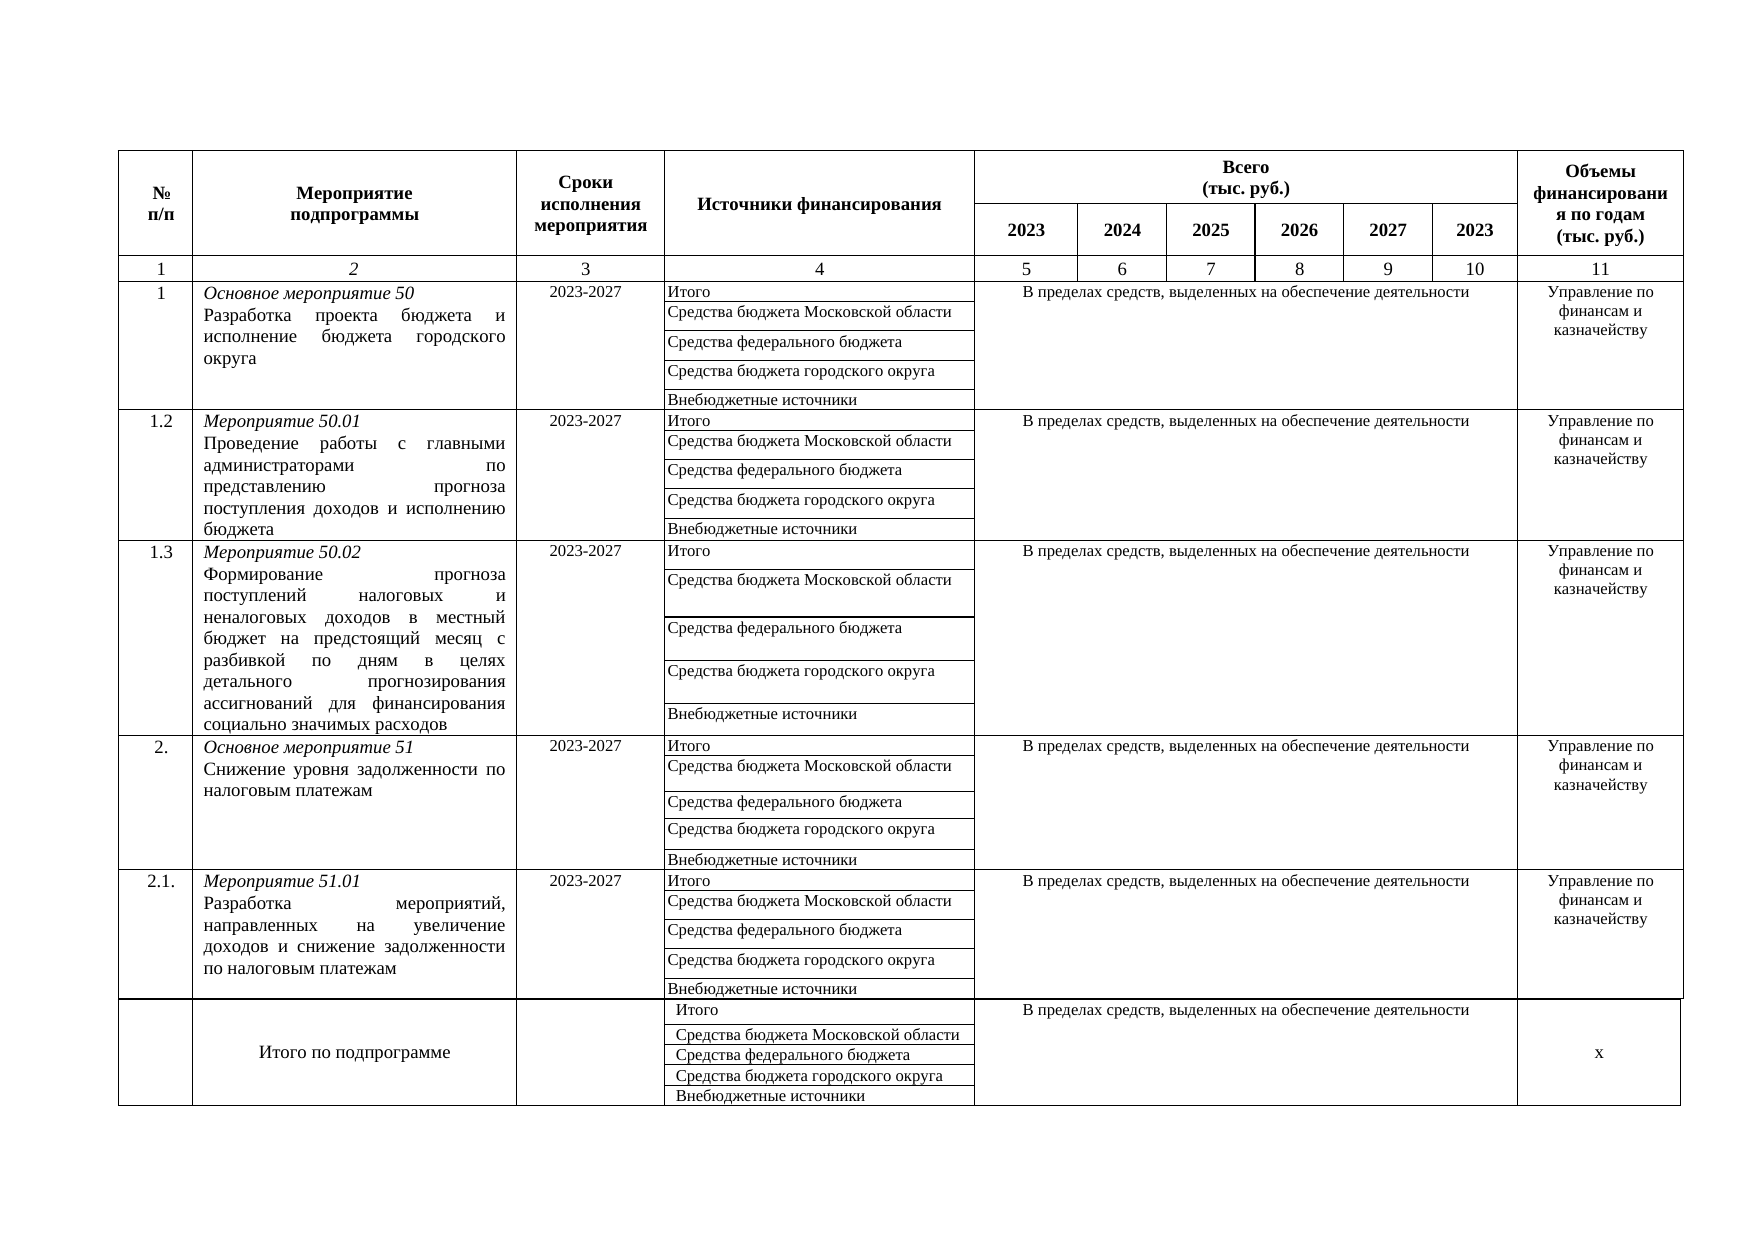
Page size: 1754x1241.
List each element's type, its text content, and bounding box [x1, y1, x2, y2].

table_cell Основное мероприятие 50 Разработка проекта бюджета и исполнение бюджета городского округа [193, 282, 516, 409]
table_cell Внебюджетные источники [665, 519, 974, 540]
table_cell Мероприятие 50.01 Проведение работы с главными администраторами по представлению прогноза поступления доходов и исполнению бюджета [193, 410, 516, 540]
table_cell Средства бюджета Московской области [665, 756, 974, 791]
table_cell В пределах средств, выделенных на обеспечение деятельности [975, 410, 1517, 540]
table_cell Итого [665, 870, 974, 889]
table_cell Средства федерального бюджета [665, 618, 974, 660]
table_cell 3 [517, 256, 664, 281]
table_cell 1.3 [119, 541, 192, 735]
table_header Мероприятие подпрограммы [193, 151, 516, 255]
table_header Сроки исполнения мероприятия [517, 151, 664, 255]
table_cell 2.1. [119, 870, 192, 998]
table_cell В пределах средств, выделенных на обеспечение деятельности [975, 870, 1517, 998]
table_header [517, 1000, 664, 1105]
table_cell 2025 [1167, 204, 1254, 255]
table_header х [1518, 1000, 1680, 1105]
table_cell 2. [119, 736, 192, 869]
table_cell 2023-2027 [517, 736, 664, 869]
table_cell Управление по финансам и казначейству [1518, 541, 1683, 735]
table_cell 1 [119, 256, 192, 281]
table_cell Средства бюджета Московской области [665, 891, 974, 919]
table_header № п/п [119, 151, 192, 255]
table_header [119, 1000, 192, 1105]
table_cell 2023-2027 [517, 541, 664, 735]
table_cell 1.2 [119, 410, 192, 540]
table_cell Управление по финансам и казначейству [1518, 736, 1683, 869]
table_header Источники финансирования [665, 151, 974, 255]
table_cell Средства бюджета Московской области [665, 431, 974, 459]
table_cell 11 [1518, 256, 1683, 281]
table_cell 6 [1078, 256, 1166, 281]
table_cell Управление по финансам и казначейству [1518, 282, 1683, 409]
table_cell 2023-2027 [517, 282, 664, 409]
table_cell Основное мероприятие 51 Снижение уровня задолженности по налоговым платежам [193, 736, 516, 869]
table_cell Средства федерального бюджета [665, 920, 974, 948]
table_cell Средства бюджета городского округа [665, 661, 974, 703]
table_cell Внебюджетные источники [665, 1086, 974, 1105]
table_cell 8 [1256, 256, 1343, 281]
table_cell Внебюджетные источники [665, 704, 974, 735]
table_cell 4 [665, 256, 974, 281]
table_cell Мероприятие 51.01 Разработка мероприятий, направленных на увеличение доходов и снижение задолженности по налоговым платежам [193, 870, 516, 998]
table_header Всего (тыс. руб.) [975, 151, 1517, 203]
table_cell Внебюджетные источники [665, 390, 974, 409]
table_cell Средства бюджета городского округа [665, 949, 974, 978]
table_cell В пределах средств, выделенных на обеспечение деятельности [975, 541, 1517, 735]
table_cell 1 [119, 282, 192, 409]
table_cell 9 [1344, 256, 1432, 281]
table_cell 2026 [1256, 204, 1343, 255]
table_header Итого [665, 1000, 974, 1024]
table_cell В пределах средств, выделенных на обеспечение деятельности [975, 736, 1517, 869]
table_cell 7 [1167, 256, 1254, 281]
table_cell Итого [665, 282, 974, 301]
table_cell Средства бюджета городского округа [665, 819, 974, 849]
table_cell Итого [665, 410, 974, 429]
table_cell Мероприятие 50.02 Формирование прогноза поступлений налоговых и неналоговых доходов в местный бюджет на предстоящий месяц с разбивкой по дням в целях детального прогнозирования ассигнований для финансирования социально значимых расходов [193, 541, 516, 735]
table_header В пределах средств, выделенных на обеспечение деятельности [975, 1000, 1517, 1105]
table_cell Средства бюджета городского округа [665, 489, 974, 518]
table_cell Средства федерального бюджета [665, 792, 974, 818]
table_cell Средства федерального бюджета [665, 331, 974, 360]
table_cell В пределах средств, выделенных на обеспечение деятельности [975, 282, 1517, 409]
table_header Объемы финансирования по годам (тыс. руб.) [1518, 151, 1683, 255]
table_cell Итого [665, 541, 974, 569]
table_cell 2027 [1344, 204, 1432, 255]
table_cell 2023-2027 [517, 870, 664, 998]
table_cell Управление по финансам и казначейству [1518, 870, 1683, 998]
table_cell 10 [1433, 256, 1517, 281]
table_cell 2023 [975, 204, 1077, 255]
table_cell Средства бюджета Московской области [665, 570, 974, 616]
table_cell 2023 [1433, 204, 1517, 255]
table_cell Средства бюджета городского округа [665, 1065, 974, 1084]
table_cell Средства федерального бюджета [665, 1045, 974, 1064]
table_cell Итого [665, 736, 974, 755]
table_cell Внебюджетные источники [665, 850, 974, 869]
table_cell Средства бюджета городского округа [665, 361, 974, 389]
table_cell Средства бюджета Московской области [665, 302, 974, 330]
table_cell 5 [975, 256, 1077, 281]
table_header Итого по подпрограмме [193, 1000, 516, 1105]
table_cell 2023-2027 [517, 410, 664, 540]
table_cell Управление по финансам и казначейству [1518, 410, 1683, 540]
table_cell Внебюджетные источники [665, 979, 974, 998]
table_cell 2024 [1078, 204, 1166, 255]
table_cell Средства бюджета Московской области [665, 1025, 974, 1044]
table_cell Средства федерального бюджета [665, 460, 974, 488]
table_cell 2 [193, 256, 516, 281]
